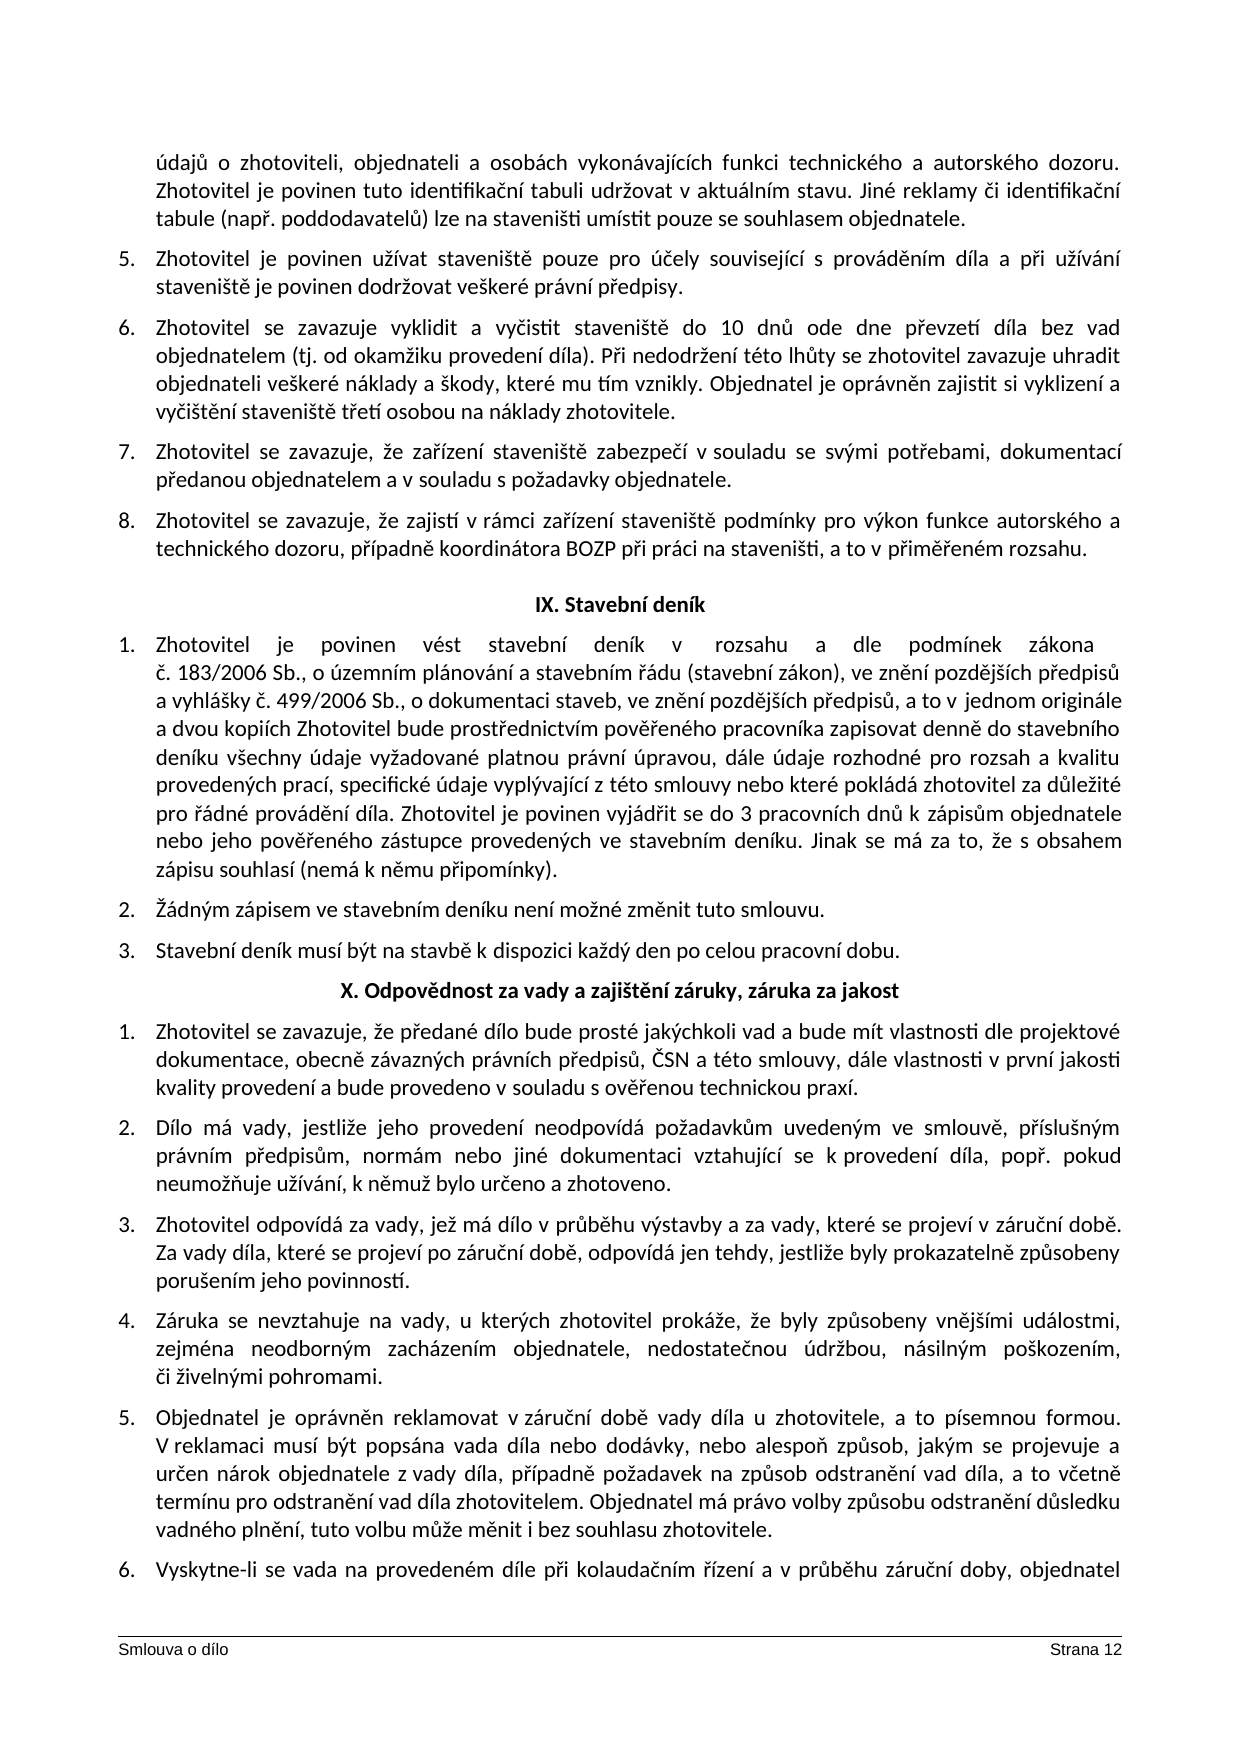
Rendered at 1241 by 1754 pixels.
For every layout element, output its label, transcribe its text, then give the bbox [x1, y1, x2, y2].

text IX. Stavební deník [118, 590, 1122, 618]
list Dílo má vady, jestliže jeho provedení neodpovídá požadavkům uvedeným ve smlouvě, příslušným právním předpisům, normám nebo jiné dokumentaci vztahující se k provedení díla, popř. pokud neumožňuje užívání, k němuž bylo určeno a zhotoveno. [118, 1113, 1122, 1197]
list Zhotovitel je povinen užívat staveniště pouze pro účely související s prováděním díla a při užívání staveniště je povinen dodržovat veškeré právní předpisy. [118, 244, 1122, 300]
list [118, 148, 1122, 232]
list Záruka se nevztahuje na vady, u kterých zhotovitel prokáže, že byly způsobeny vnějšími událostmi, zejména neodborným zacházením objednatele, nedostatečnou údržbou, násilným poškozením, či živelnými pohromami. [118, 1306, 1122, 1391]
list Zhotovitel se zavazuje vyklidit a vyčistit staveniště do 10 dnů ode dne převzetí díla bez vad objednatelem (tj. od okamžiku provedení díla). Při nedodržení této lhůty se zhotovitel zavazuje uhradit objednateli veškeré náklady a škody, které mu tím vznikly. Objednatel je oprávněn zajistit si vyklizení a vyčištění staveniště třetí osobou na náklady zhotovitele. [118, 313, 1122, 425]
text X. Odpovědnost za vady a zajištění záruky, záruka za jakost [118, 976, 1122, 1004]
list Zhotovitel je povinen vést stavební deník v rozsahu a dle podmínek zákona č. 183/2006 Sb., o územním plánování a stavebním řádu (stavební zákon), ve znění pozdějších předpisů a vyhlášky č. 499/2006 Sb., o dokumentaci staveb, ve znění pozdějších předpisů, a to v jednom originále a dvou kopiích Zhotovitel bude prostřednictvím pověřeného pracovníka zapisovat denně do stavebního deníku všechny údaje vyžadované platnou právní úpravou, dále údaje rozhodné pro rozsah a kvalitu provedených prací, specifické údaje vyplývající z této smlouvy nebo které pokládá zhotovitel za důležité pro řádné provádění díla. Zhotovitel je povinen vyjádřit se do 3 pracovních dnů k zápisům objednatele nebo jeho pověřeného zástupce provedených ve stavebním deníku. Jinak se má za to, že s obsahem zápisu souhlasí (nemá k němu připomínky). [118, 631, 1122, 883]
list Objednatel je oprávněn reklamovat v záruční době vady díla u zhotovitele, a to písemnou formou. V reklamaci musí být popsána vada díla nebo dodávky, nebo alespoň způsob, jakým se projevuje a určen nárok objednatele z vady díla, případně požadavek na způsob odstranění vad díla, a to včetně termínu pro odstranění vad díla zhotovitelem. Objednatel má právo volby způsobu odstranění důsledku vadného plnění, tuto volbu může měnit i bez souhlasu zhotovitele. [118, 1403, 1122, 1543]
list Zhotovitel odpovídá za vady, jež má dílo v průběhu výstavby a za vady, které se projeví v záruční době. Za vady díla, které se projeví po záruční době, odpovídá jen tehdy, jestliže byly prokazatelně způsobeny porušením jeho povinností. [118, 1210, 1122, 1294]
list Zhotovitel se zavazuje, že zajistí v rámci zařízení staveniště podmínky pro výkon funkce autorského a technického dozoru, případně koordinátora BOZP při práci na staveništi, a to v přiměřeném rozsahu. [118, 506, 1122, 562]
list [118, 1556, 1122, 1584]
list Zhotovitel se zavazuje, že zařízení staveniště zabezpečí v souladu se svými potřebami, dokumentací předanou objednatelem a v souladu s požadavky objednatele. [118, 437, 1122, 493]
list Zhotovitel se zavazuje, že předané dílo bude prosté jakýchkoli vad a bude mít vlastnosti dle projektové dokumentace, obecně závazných právních předpisů, ČSN a této smlouvy, dále vlastnosti v první jakosti kvality provedení a bude provedeno v souladu s ověřenou technickou praxí. [118, 1017, 1122, 1101]
list Žádným zápisem ve stavebním deníku není možné změnit tuto smlouvu. [118, 895, 1122, 923]
list Stavební deník musí být na stavbě k dispozici každý den po celou pracovní dobu. [118, 936, 1122, 964]
